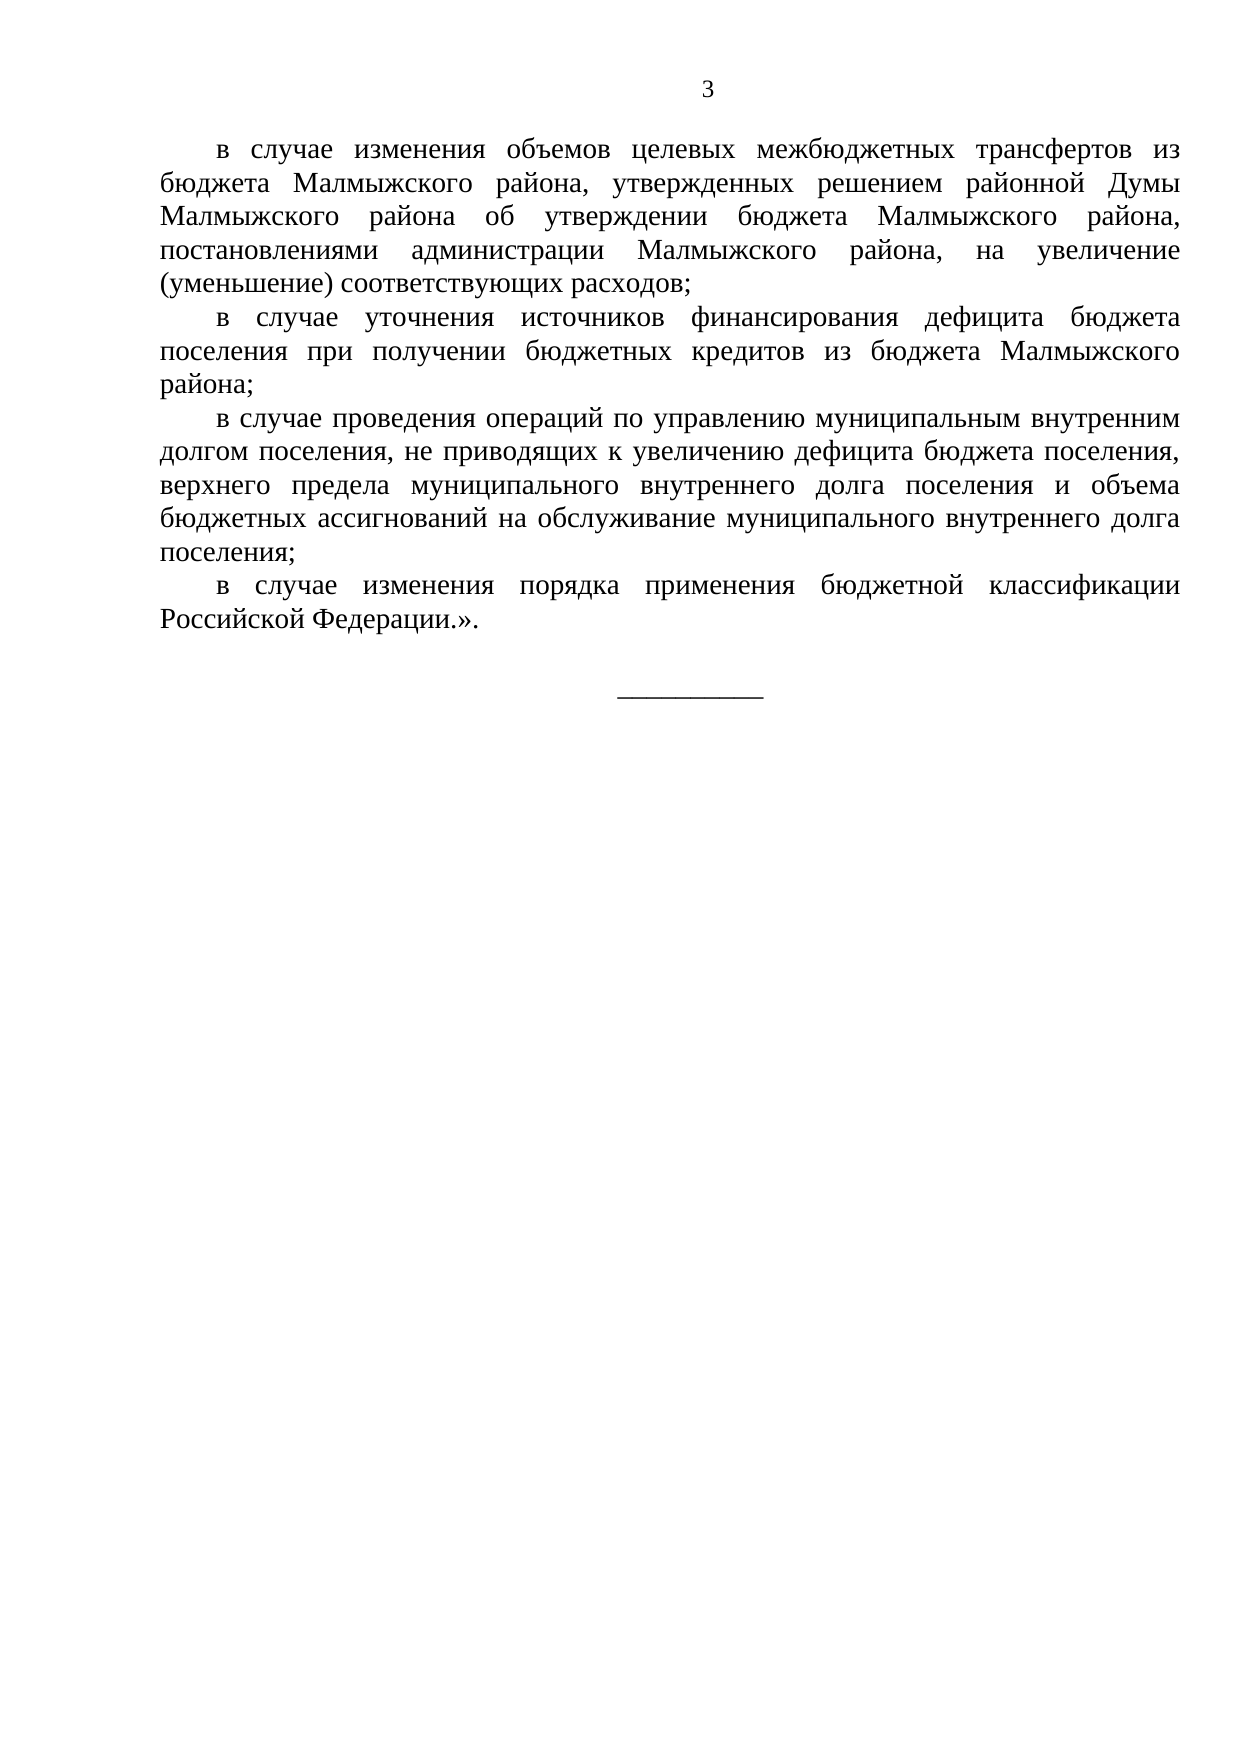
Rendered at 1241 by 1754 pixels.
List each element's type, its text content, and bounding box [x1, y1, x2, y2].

text в случае проведения операций по управлению муниципальным внутренним долгом поселения, не приводящих к увеличению дефицита бюджета поселения, верхнего предела муниципального внутреннего долга поселения и объема бюджетных ассигнований на обслуживание муниципального внутреннего долга поселения; [159, 400, 1181, 567]
text в случае изменения объемов целевых межбюджетных трансфертов из бюджета Малмыжского района, утвержденных решением районной Думы Малмыжского района об утверждении бюджета Малмыжского района, постановлениями администрации Малмыжского района, на увеличение (уменьшение) соответствующих расходов; [159, 131, 1181, 299]
text __________ [159, 668, 1181, 702]
text в случае уточнения источников финансирования дефицита бюджета поселения при получении бюджетных кредитов из бюджета Малмыжского района; [159, 299, 1181, 400]
text в случае изменения порядка применения бюджетной классификации Российской Федерации.». [159, 567, 1181, 634]
